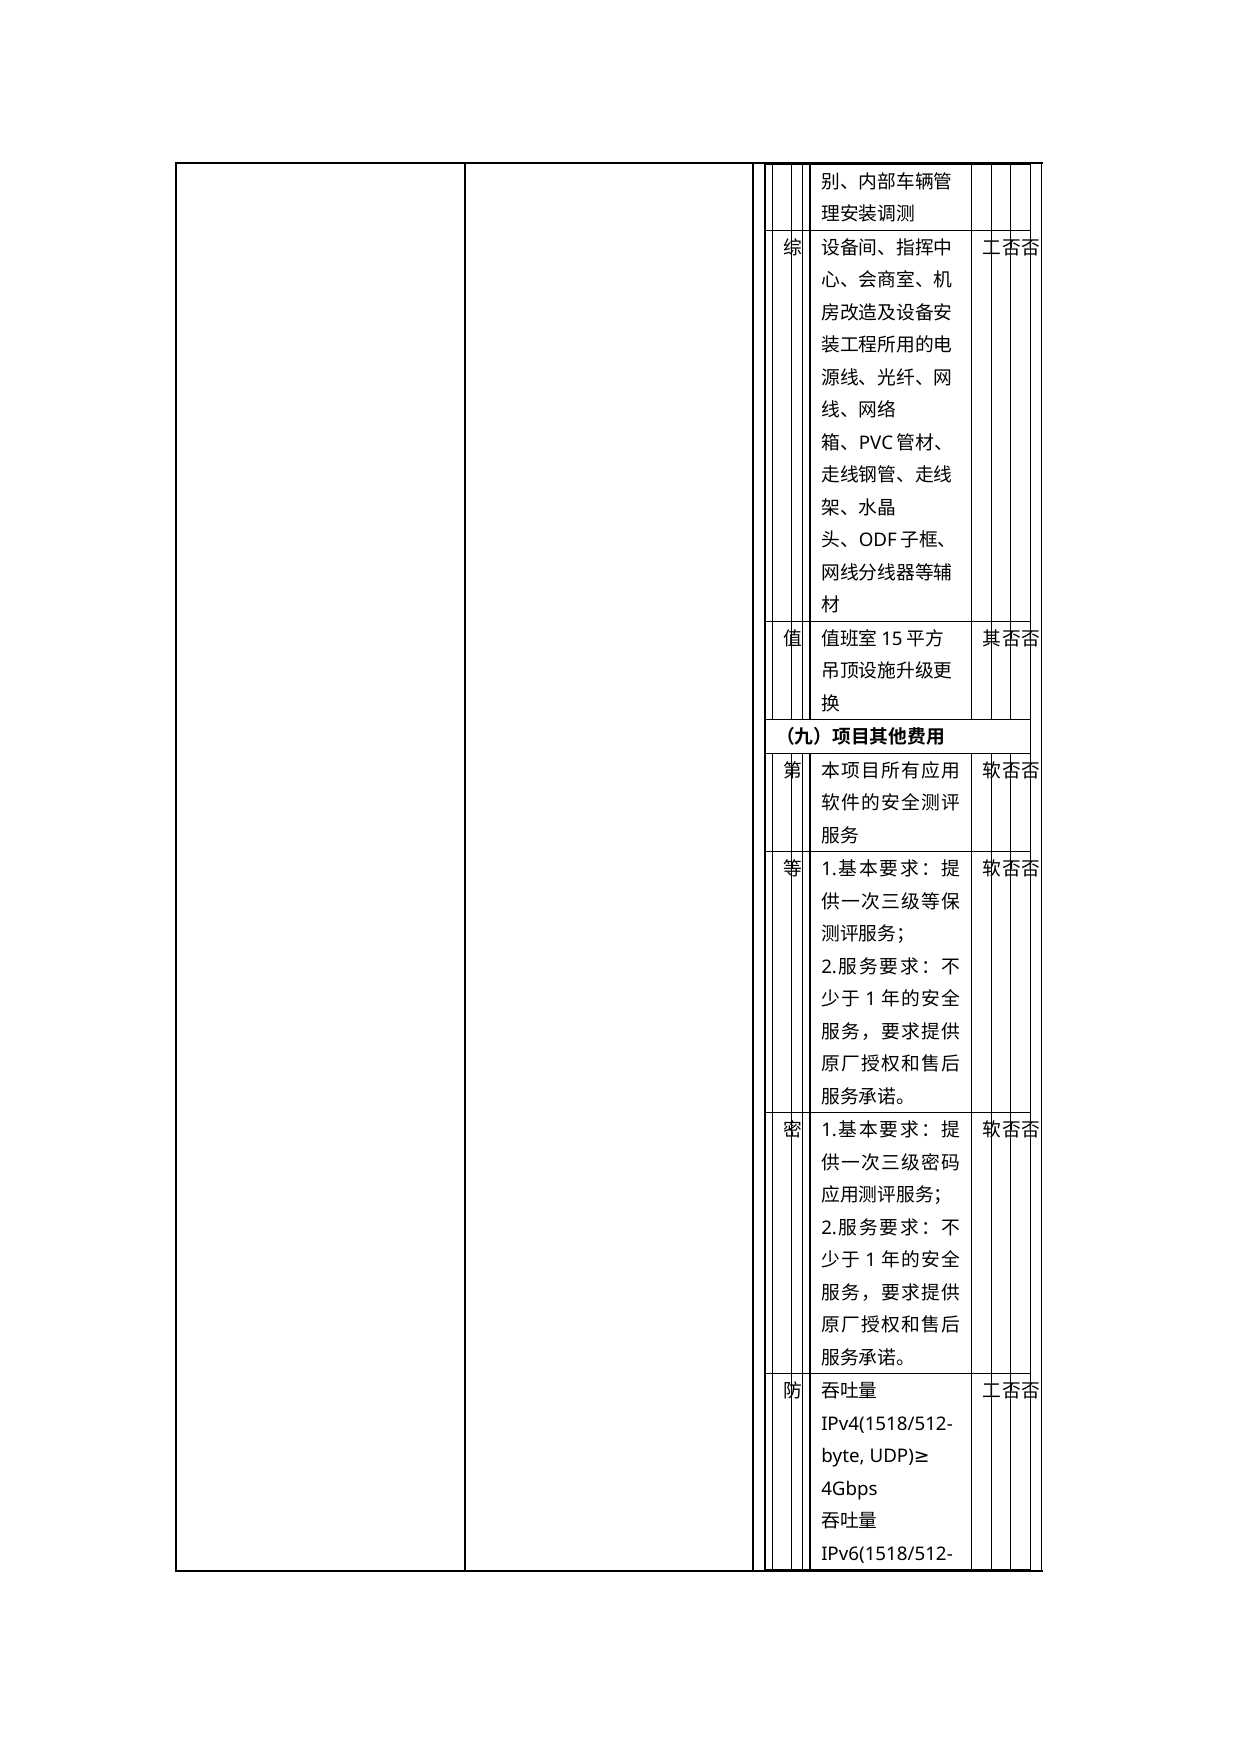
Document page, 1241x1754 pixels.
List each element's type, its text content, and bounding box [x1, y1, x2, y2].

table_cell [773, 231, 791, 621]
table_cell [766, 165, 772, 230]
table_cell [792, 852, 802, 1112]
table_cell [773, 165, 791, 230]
table_cell [466, 164, 752, 1570]
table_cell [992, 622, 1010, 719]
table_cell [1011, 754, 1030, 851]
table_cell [754, 164, 764, 1570]
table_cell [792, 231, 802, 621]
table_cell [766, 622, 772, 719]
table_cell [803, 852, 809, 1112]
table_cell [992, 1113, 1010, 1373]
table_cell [1031, 164, 1041, 1570]
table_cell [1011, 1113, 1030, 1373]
table_cell 1 [177, 164, 464, 1570]
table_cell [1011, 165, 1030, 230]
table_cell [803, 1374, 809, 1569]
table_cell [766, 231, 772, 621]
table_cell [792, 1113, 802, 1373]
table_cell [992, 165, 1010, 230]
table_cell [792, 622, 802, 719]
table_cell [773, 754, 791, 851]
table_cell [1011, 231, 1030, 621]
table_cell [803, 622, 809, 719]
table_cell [811, 165, 971, 230]
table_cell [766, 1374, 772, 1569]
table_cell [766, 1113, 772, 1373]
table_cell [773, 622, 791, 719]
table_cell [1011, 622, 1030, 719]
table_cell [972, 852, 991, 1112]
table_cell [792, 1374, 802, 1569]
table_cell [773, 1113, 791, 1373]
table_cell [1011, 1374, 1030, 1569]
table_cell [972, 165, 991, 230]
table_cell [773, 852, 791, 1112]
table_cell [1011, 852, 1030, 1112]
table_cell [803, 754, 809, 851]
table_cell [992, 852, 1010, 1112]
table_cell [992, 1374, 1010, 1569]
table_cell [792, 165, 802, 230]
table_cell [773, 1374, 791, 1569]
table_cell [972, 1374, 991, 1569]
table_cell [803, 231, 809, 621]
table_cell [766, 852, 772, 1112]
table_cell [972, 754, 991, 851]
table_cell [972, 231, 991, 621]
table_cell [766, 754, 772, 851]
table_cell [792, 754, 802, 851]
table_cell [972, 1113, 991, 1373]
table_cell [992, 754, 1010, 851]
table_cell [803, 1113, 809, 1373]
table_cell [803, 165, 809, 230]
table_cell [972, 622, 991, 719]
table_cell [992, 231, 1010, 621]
